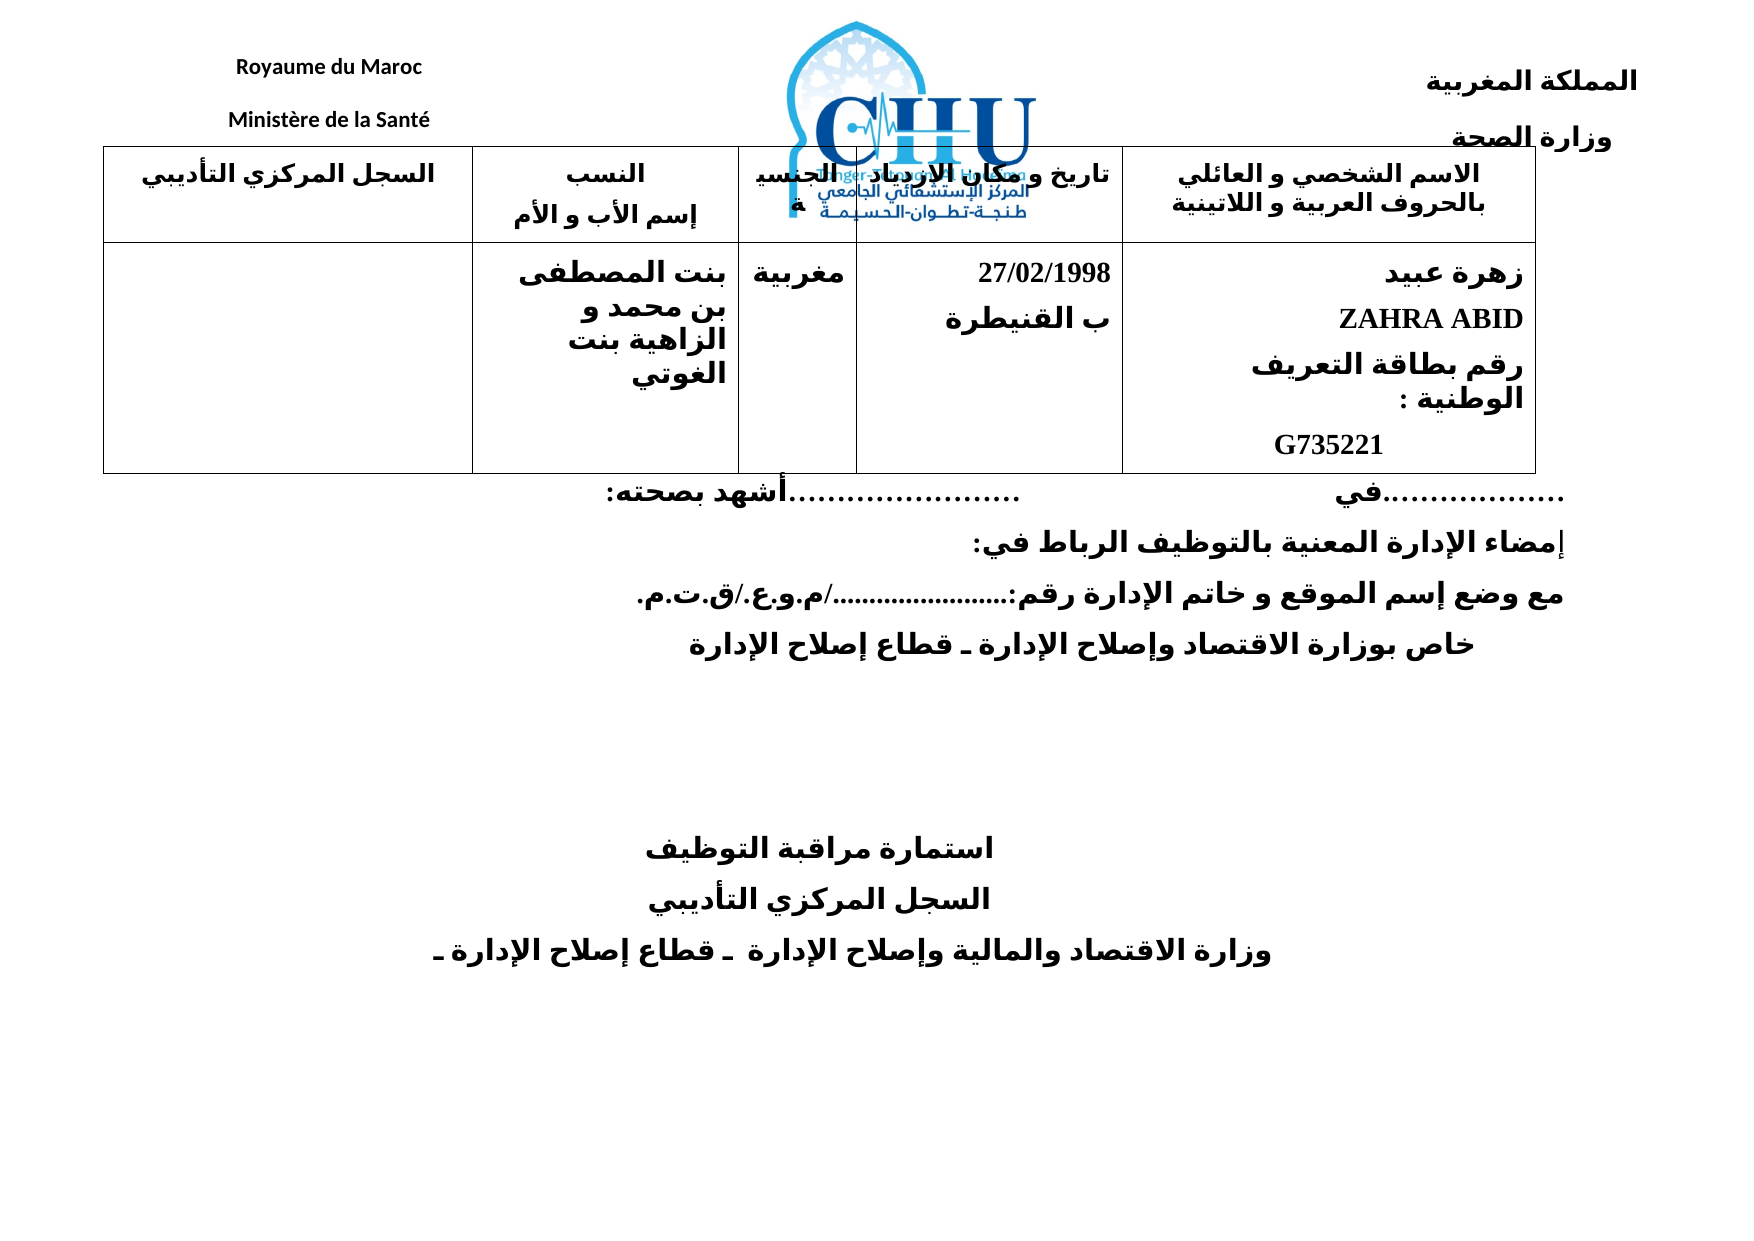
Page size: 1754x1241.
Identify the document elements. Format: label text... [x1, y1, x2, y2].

text مع وضع إسم الموقع و خاتم الإدارة رقم:......................../م.و.ع./ق.ت.م. [162, 576, 1565, 610]
table_header الجنسية [739, 147, 856, 242]
text خاص بوزارة الاقتصاد وإصلاح الإدارة ـ قطاع إصلاح الإدارة [162, 627, 1476, 661]
text ……………….في ……………………أشهد بصحته: [162, 155, 1565, 508]
text استمارة مراقبة التوظيف [162, 831, 1476, 865]
table_header السجل المركزي التأديبي [104, 147, 472, 242]
picture [745, 3, 1062, 146]
table_header الاسم الشخصي و العائلي بالحروف العربية و اللاتينية [1123, 147, 1535, 242]
table_cell مغربية [739, 243, 856, 473]
table_cell زهرة عبيد ZAHRA ABID رقم بطاقة التعريف الوطنية : G735221 [1123, 243, 1535, 473]
text السجل المركزي التأديبي [162, 882, 1476, 916]
table_header النسب إسم الأب و الأم [473, 147, 738, 242]
table_cell بنت المصطفى بن محمد و الزاهية بنت الغوتي [473, 243, 738, 473]
text إمضاء الإدارة المعنية بالتوظيف الرباط في: [162, 525, 1565, 559]
table_cell [104, 243, 472, 473]
table_cell 27/02/1998 ب القنيطرة [857, 243, 1122, 473]
text وزارة الاقتصاد والمالية وإصلاح الإدارة ـ قطاع إصلاح الإدارة ـ [162, 933, 1654, 967]
table_header تاريخ و مكان الازدياد [857, 147, 1122, 242]
